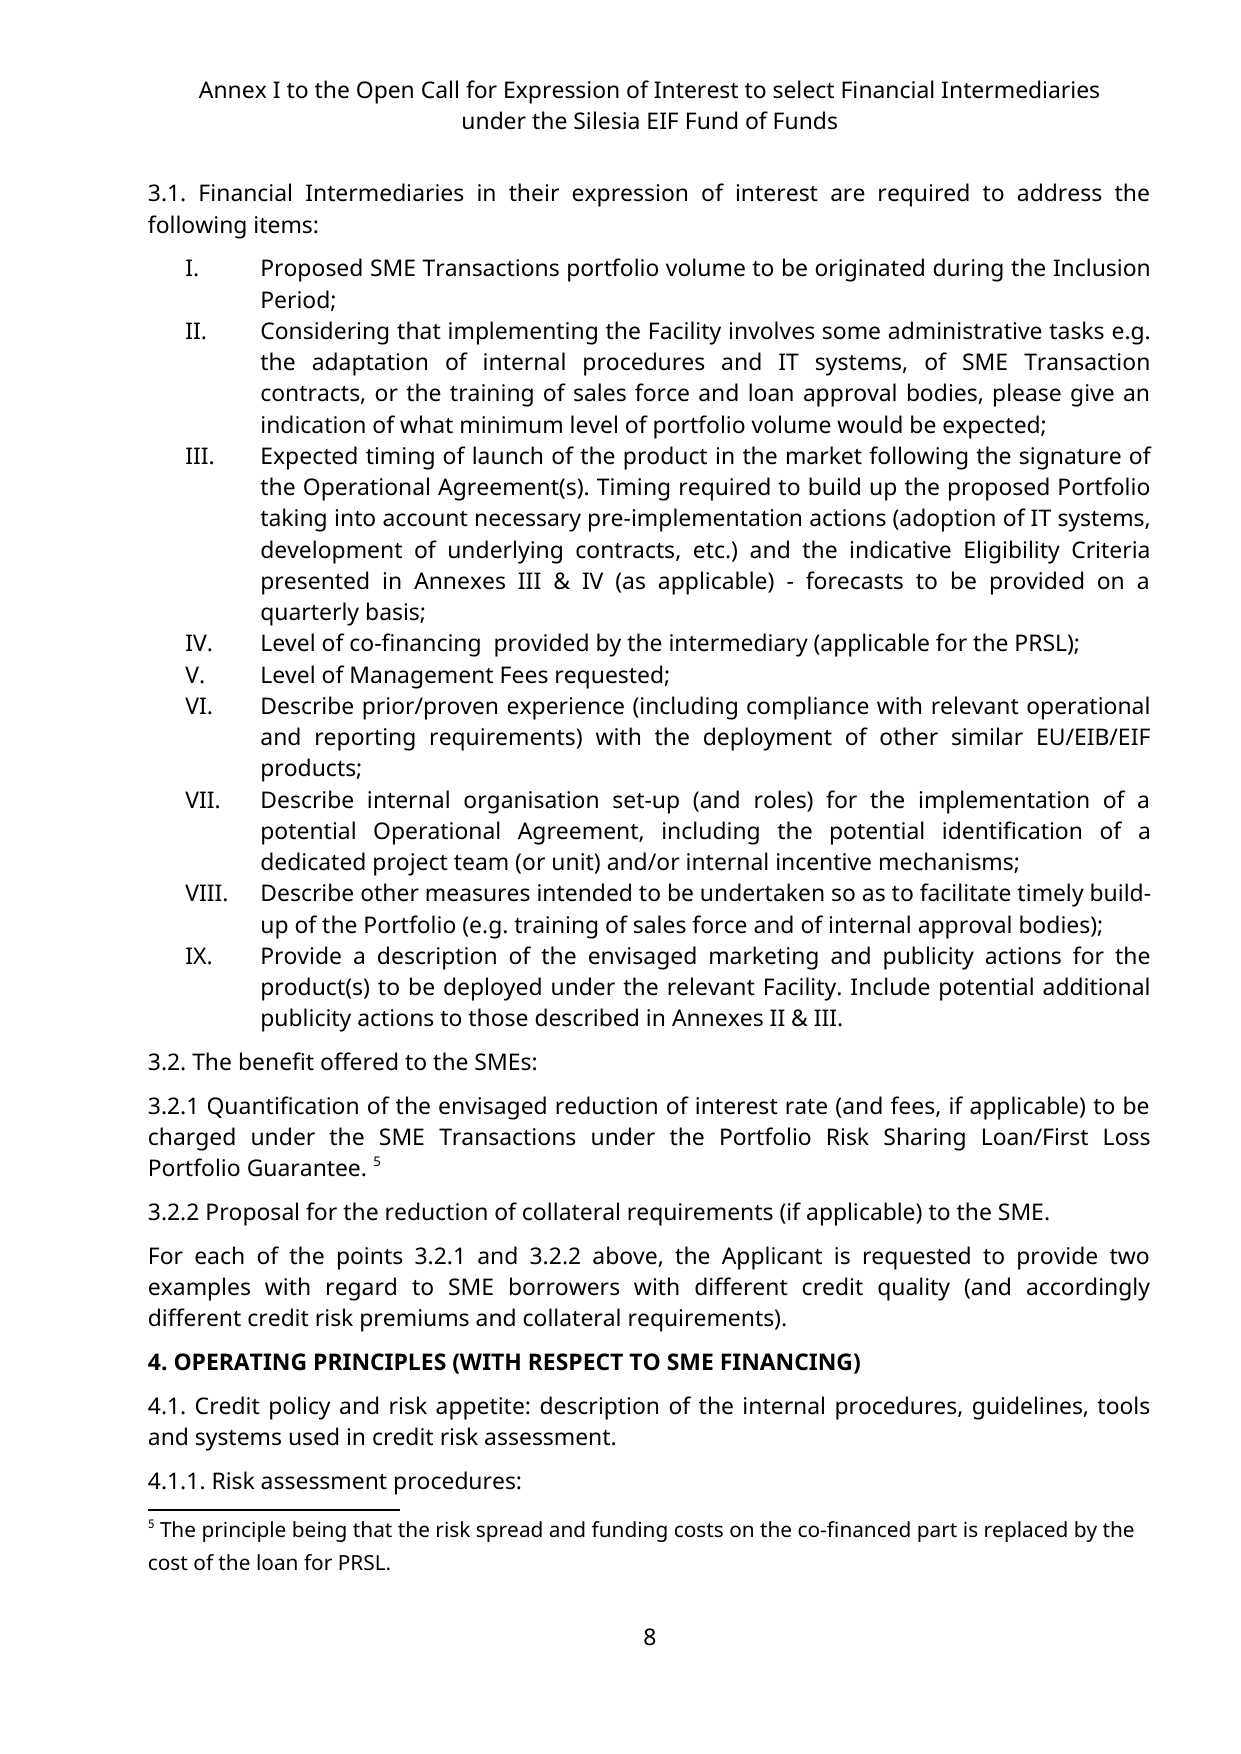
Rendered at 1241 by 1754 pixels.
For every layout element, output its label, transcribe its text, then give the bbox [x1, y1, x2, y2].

text 3.2.2 Proposal for the reduction of collateral requirements (if applicable) to the SME. [148, 1196, 1152, 1227]
text For each of the points 3.2.1 and 3.2.2 above, the Applicant is requested to provide two examples with regard to SME borrowers with different credit quality (and accordingly different credit risk premiums and collateral requirements). [148, 1240, 1152, 1333]
text 3.2.1 Quantification of the envisaged reduction of interest rate (and fees, if applicable) to be charged under the SME Transactions under the Portfolio Risk Sharing Loan/First Loss Portfolio Guarantee. [148, 1090, 1152, 1183]
list Describe internal organisation set-up (and roles) for the implementation of a potential Operational Agreement, including the potential identification of a dedicated project team (or unit) and/or internal incentive mechanisms; [185, 783, 1152, 877]
text 3.1. Financial Intermediaries in their expression of interest are required to address the following items: [148, 177, 1152, 240]
list Provide a description of the envisaged marketing and publicity actions for the product(s) to be deployed under the relevant Facility. Include potential additional publicity actions to those described in Annexes II & III. [185, 940, 1152, 1033]
list Describe prior/proven experience (including compliance with relevant operational and reporting requirements) with the deployment of other similar EU/EIB/EIF products; [185, 690, 1152, 783]
list Proposed SME Transactions portfolio volume to be originated during the Inclusion Period; [185, 252, 1152, 315]
text 3.2. The benefit offered to the SMEs: [148, 1046, 1152, 1077]
list Level of Management Fees requested; [185, 658, 1152, 690]
text 4.1. Credit policy and risk appetite: description of the internal procedures, guidelines, tools and systems used in credit risk assessment. [148, 1390, 1152, 1452]
list Considering that implementing the Facility involves some administrative tasks e.g. the adaptation of internal procedures and IT systems, of SME Transaction contracts, or the training of sales force and loan approval bodies, please give an indication of what minimum level of portfolio volume would be expected; [185, 315, 1152, 440]
list Level of co-financing provided by the intermediary (applicable for the PRSL); [185, 627, 1152, 658]
list Expected timing of launch of the product in the market following the signature of the Operational Agreement(s). Timing required to build up the proposed Portfolio taking into account necessary pre-implementation actions (adoption of IT systems, development of underlying contracts, etc.) and the indicative Eligibility Criteria presented in Annexes III & IV (as applicable) - forecasts to be provided on a quarterly basis; [185, 440, 1152, 627]
list Describe other measures intended to be undertaken so as to facilitate timely build-up of the Portfolio (e.g. training of sales force and of internal approval bodies); [185, 877, 1152, 940]
text 4. OPERATING PRINCIPLES (WITH RESPECT TO SME FINANCING) [148, 1346, 1152, 1377]
text 4.1.1. Risk assessment procedures: [148, 1465, 1152, 1496]
